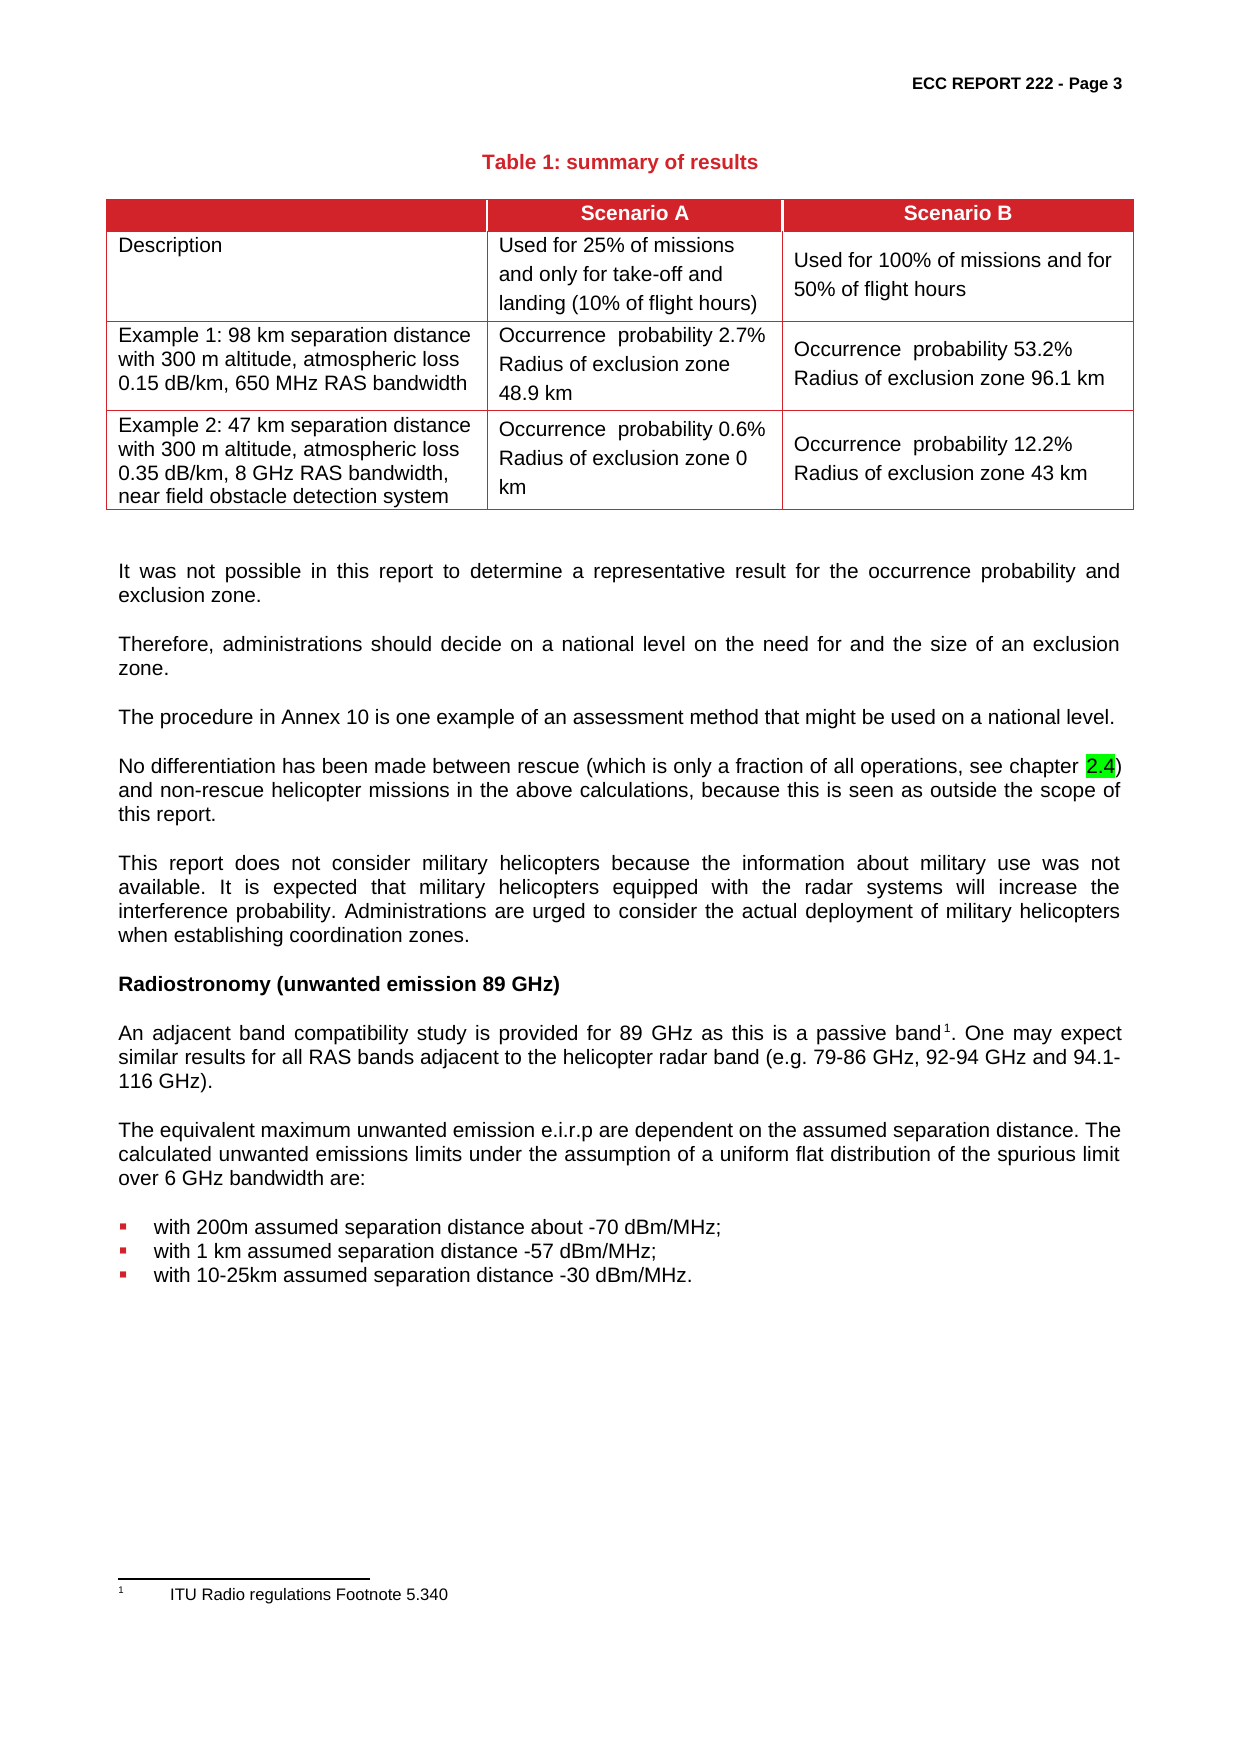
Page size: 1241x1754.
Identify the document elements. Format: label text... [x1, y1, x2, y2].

table_cell Used for 100% of missions and for 50% of flight hours [783, 232, 1133, 321]
text This report does not consider military helicopters because the information about military use was not available. It is expected that military helicopters equipped with the radar systems will increase the interference probability. Administrations are urged to consider the actual deployment of military helicopters when establishing coordination zones. [118, 851, 1122, 947]
table_cell Example 1: 98 km separation distance with 300 m altitude, atmospheric loss 0.15 dB/km, 650 MHz RAS bandwidth [107, 322, 487, 410]
table_cell Occurrence probability 12.2% Radius of exclusion zone 43 km [783, 411, 1133, 509]
table_cell Occurrence probability 53.2% Radius of exclusion zone 96.1 km [783, 322, 1133, 410]
list with 1 km assumed separation distance -57 dBm/MHz; [118, 1239, 1122, 1263]
text Radiostronomy (unwanted emission 89 GHz) [118, 972, 1122, 996]
text Therefore, administrations should decide on a national level on the need for and the size of an exclusion zone. [118, 632, 1122, 680]
table_header Scenario A [488, 200, 781, 231]
text Table 1: summary of results [118, 150, 1122, 174]
text No differentiation has been made between rescue (which is only a fraction of all operations, see chapter 2.4) and non-rescue helicopter missions in the above calculations, because this is seen as outside the scope of this report. [118, 754, 1122, 826]
text An adjacent band compatibility study is provided for 89 GHz as this is a passive band. One may expect similar results for all RAS bands adjacent to the helicopter radar band (e.g. 79-86 GHz, 92-94 GHz and 94.1-116 GHz). [118, 1021, 1122, 1093]
table_cell Used for 25% of missions and only for take-off and landing (10% of flight hours) [488, 232, 782, 321]
table_cell Example 2: 47 km separation distance with 300 m altitude, atmospheric loss 0.35 dB/km, 8 GHz RAS bandwidth, near field obstacle detection system [107, 411, 487, 509]
table_cell Description [107, 232, 487, 321]
list with 200m assumed separation distance about -70 dBm/MHz; [118, 1214, 1122, 1239]
table_cell Occurrence probability 0.6% Radius of exclusion zone 0 km [488, 411, 782, 509]
text The equivalent maximum unwanted emission e.i.r.p are dependent on the assumed separation distance. The calculated unwanted emissions limits under the assumption of a uniform flat distribution of the spurious limit over 6 GHz bandwidth are: [118, 1118, 1122, 1189]
text The procedure in Annex 10 is one example of an assessment method that might be used on a national level. [118, 705, 1122, 729]
text It was not possible in this report to determine a representative result for the occurrence probability and exclusion zone. [118, 559, 1122, 607]
list with 10-25km assumed separation distance -30 dBm/MHz. [118, 1263, 1122, 1287]
table_header Scenario B [784, 200, 1133, 231]
table_cell Occurrence probability 2.7% Radius of exclusion zone 48.9 km [488, 322, 782, 410]
table_header [107, 200, 486, 231]
